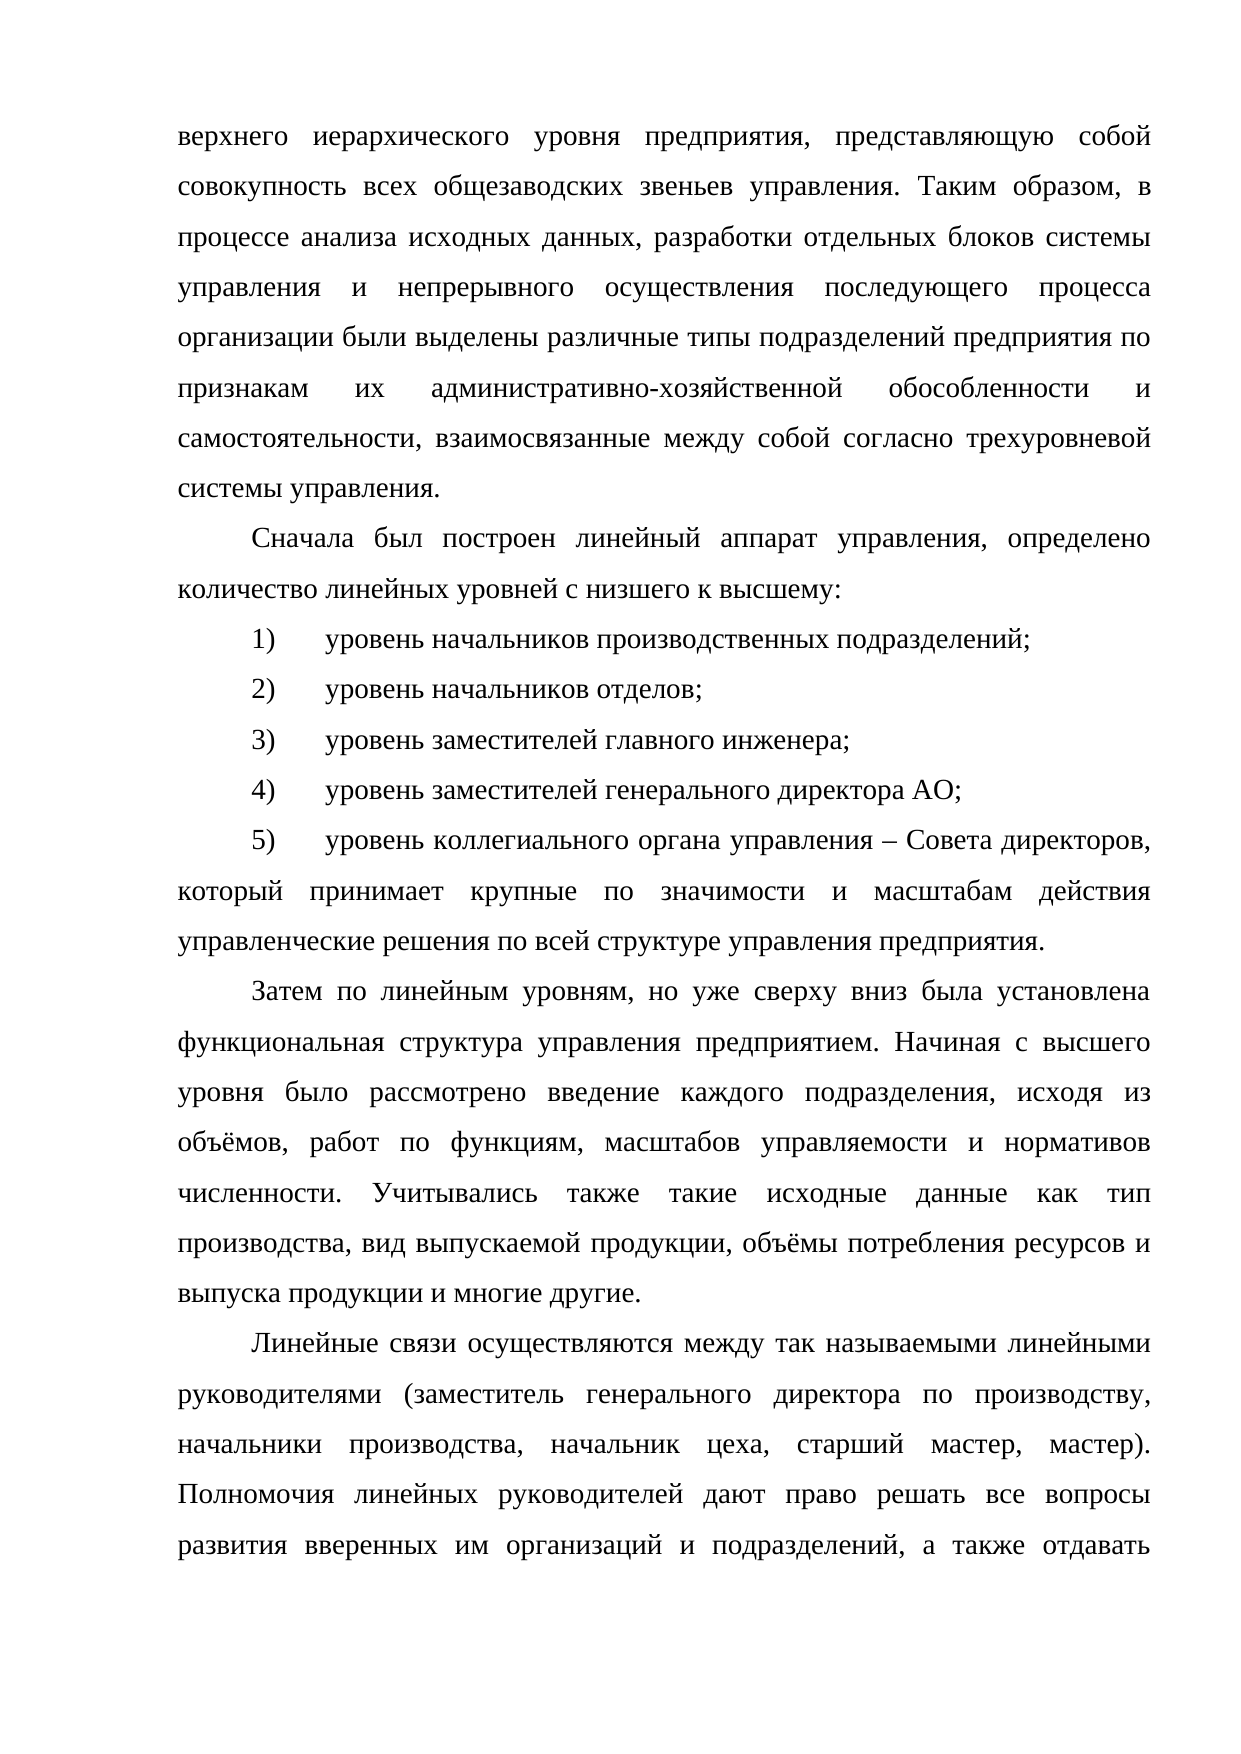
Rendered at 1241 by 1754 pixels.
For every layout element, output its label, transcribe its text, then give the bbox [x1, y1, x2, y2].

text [177, 118, 1152, 504]
list уровень заместителей главного инженера; [177, 722, 1152, 755]
list уровень заместителей генерального директора АО; [177, 772, 1152, 806]
list уровень начальников производственных подразделений; [177, 621, 1152, 655]
list уровень начальников отделов; [177, 672, 1152, 705]
list уровень коллегиального органа управления – Совета директоров, который принимает крупные по значимости и масштабам действия управленческие решения по всей структуре управления предприятия. [177, 822, 1152, 957]
text Сначала был построен линейный аппарат управления, определено количество линейных уровней с низшего к высшему: [177, 521, 1152, 604]
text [177, 1326, 1152, 1560]
text Затем по линейным уровням, но уже сверху вниз была установлена функциональная структура управления предприятием. Начиная с высшего уровня было рассмотрено введение каждого подразделения, исходя из объёмов, работ по функциям, масштабов управляемости и нормативов численности. Учитывались также такие исходные данные как тип производства, вид выпускаемой продукции, объёмы потребления ресурсов и выпуска продукции и многие другие. [177, 973, 1152, 1309]
